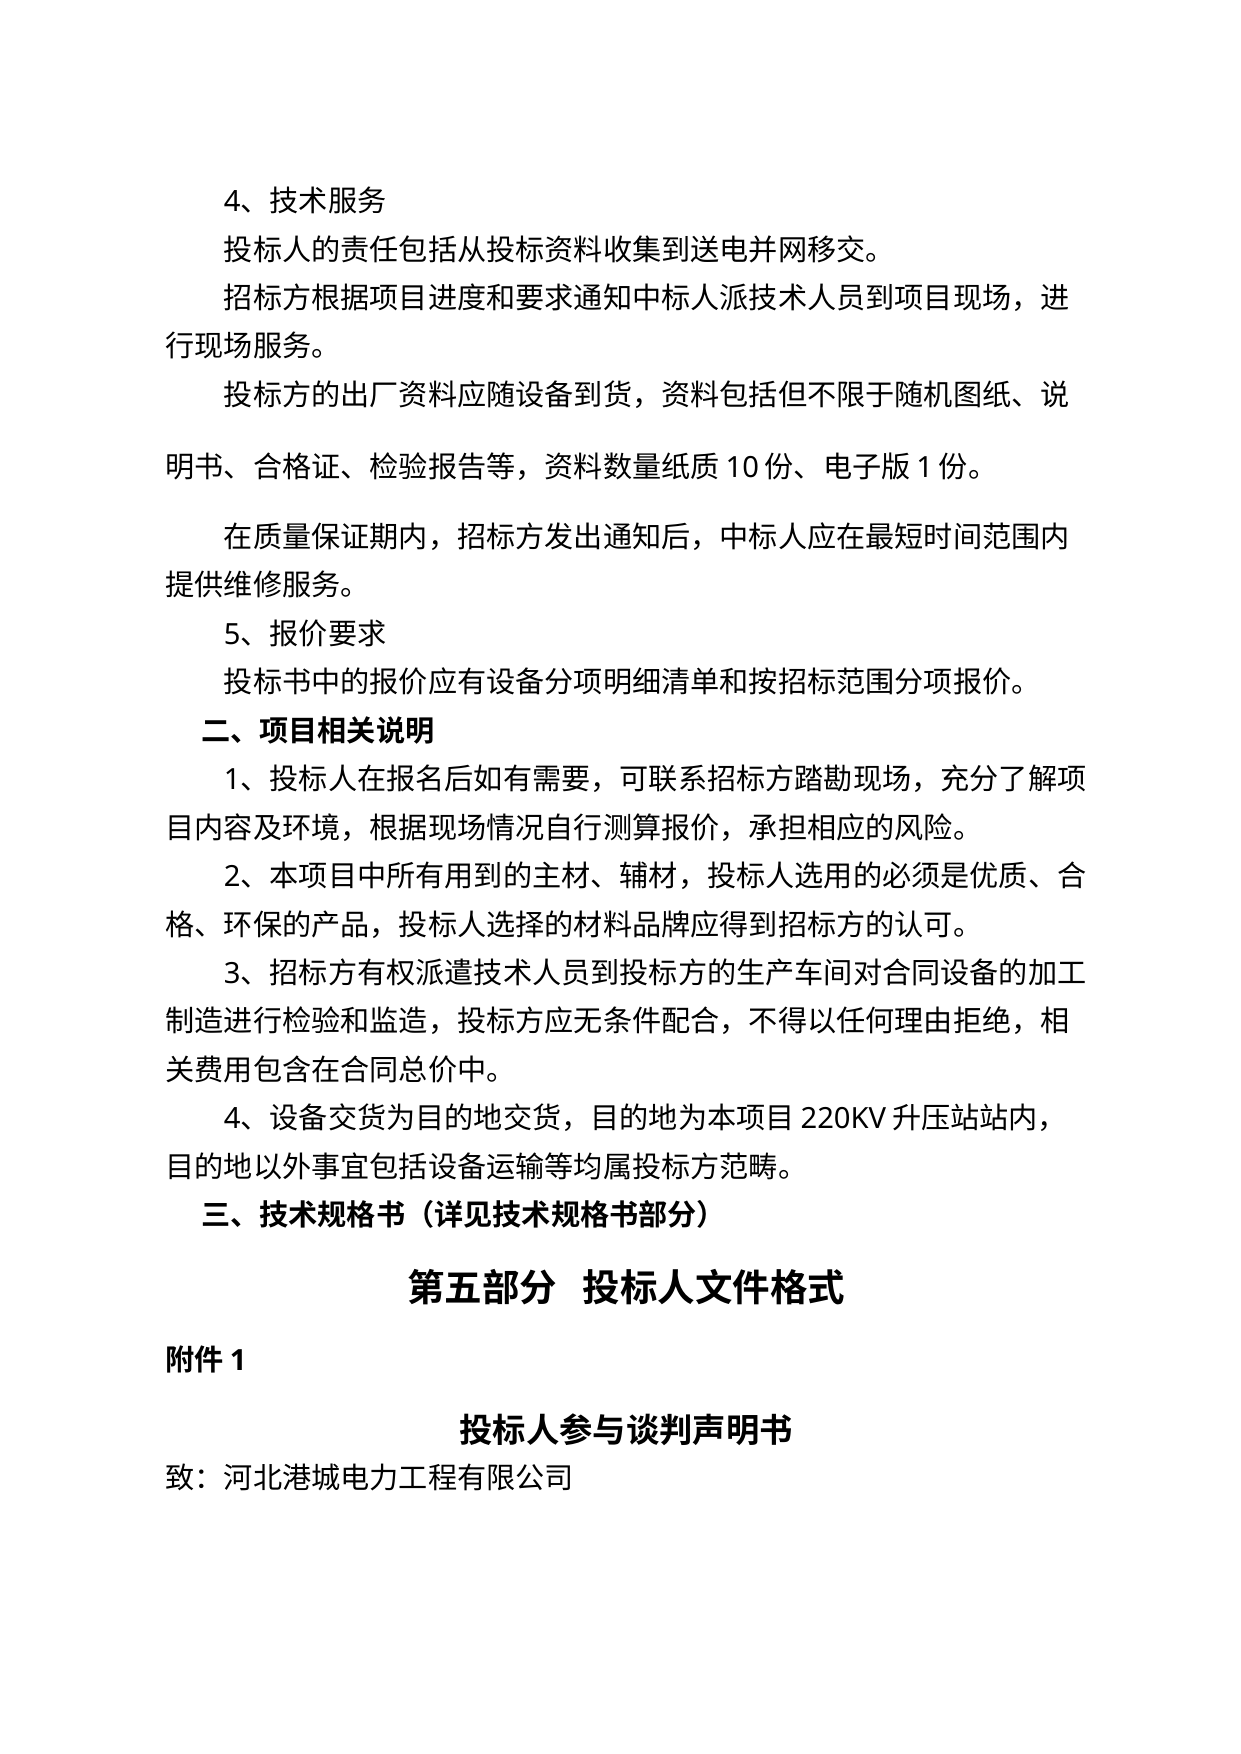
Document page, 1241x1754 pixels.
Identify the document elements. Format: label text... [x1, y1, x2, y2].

text 4、技术服务 [165, 174, 1087, 223]
text 在质量保证期内，招标方发出通知后，中标人应在最短时间范围内提供维修服务。 [165, 511, 1087, 607]
text 投标书中的报价应有设备分项明细清单和按招标范围分项报价。 [165, 656, 1087, 704]
text 3、招标方有权派遣技术人员到投标方的生产车间对合同设备的加工制造进行检验和监造，投标方应无条件配合，不得以任何理由拒绝，相关费用包含在合同总价中。 [165, 946, 1087, 1092]
text 招标方根据项目进度和要求通知中标人派技术人员到项目现场，进行现场服务。 [165, 271, 1087, 368]
text 4、设备交货为目的地交货，目的地为本项目220KV升压站站内，目的地以外事宜包括设备运输等均属投标方范畴。 [165, 1092, 1087, 1189]
text 二、项目相关说明 [165, 704, 1087, 753]
text 附件1 [165, 1334, 1087, 1382]
text 三、技术规格书（详见技术规格书部分） [165, 1189, 1087, 1237]
text 2、本项目中所有用到的主材、辅材，投标人选用的必须是优质、合格、环保的产品，投标人选择的材料品牌应得到招标方的认可。 [165, 849, 1087, 946]
text 1、投标人在报名后如有需要，可联系招标方踏勘现场，充分了解项目内容及环境，根据现场情况自行测算报价，承担相应的风险。 [165, 753, 1087, 849]
text 投标人参与谈判声明书 [165, 1403, 1087, 1452]
text 第五部分 投标人文件格式 [165, 1237, 1087, 1334]
text 5、报价要求 [165, 607, 1087, 656]
text 投标人的责任包括从投标资料收集到送电并网移交。 [165, 223, 1087, 271]
text 致：河北港城电力工程有限公司 [165, 1452, 1087, 1500]
text 投标方的出厂资料应随设备到货，资料包括但不限于随机图纸、说明书、合格证、检验报告等，资料数量纸质10份、电子版1份。 [165, 368, 1087, 489]
